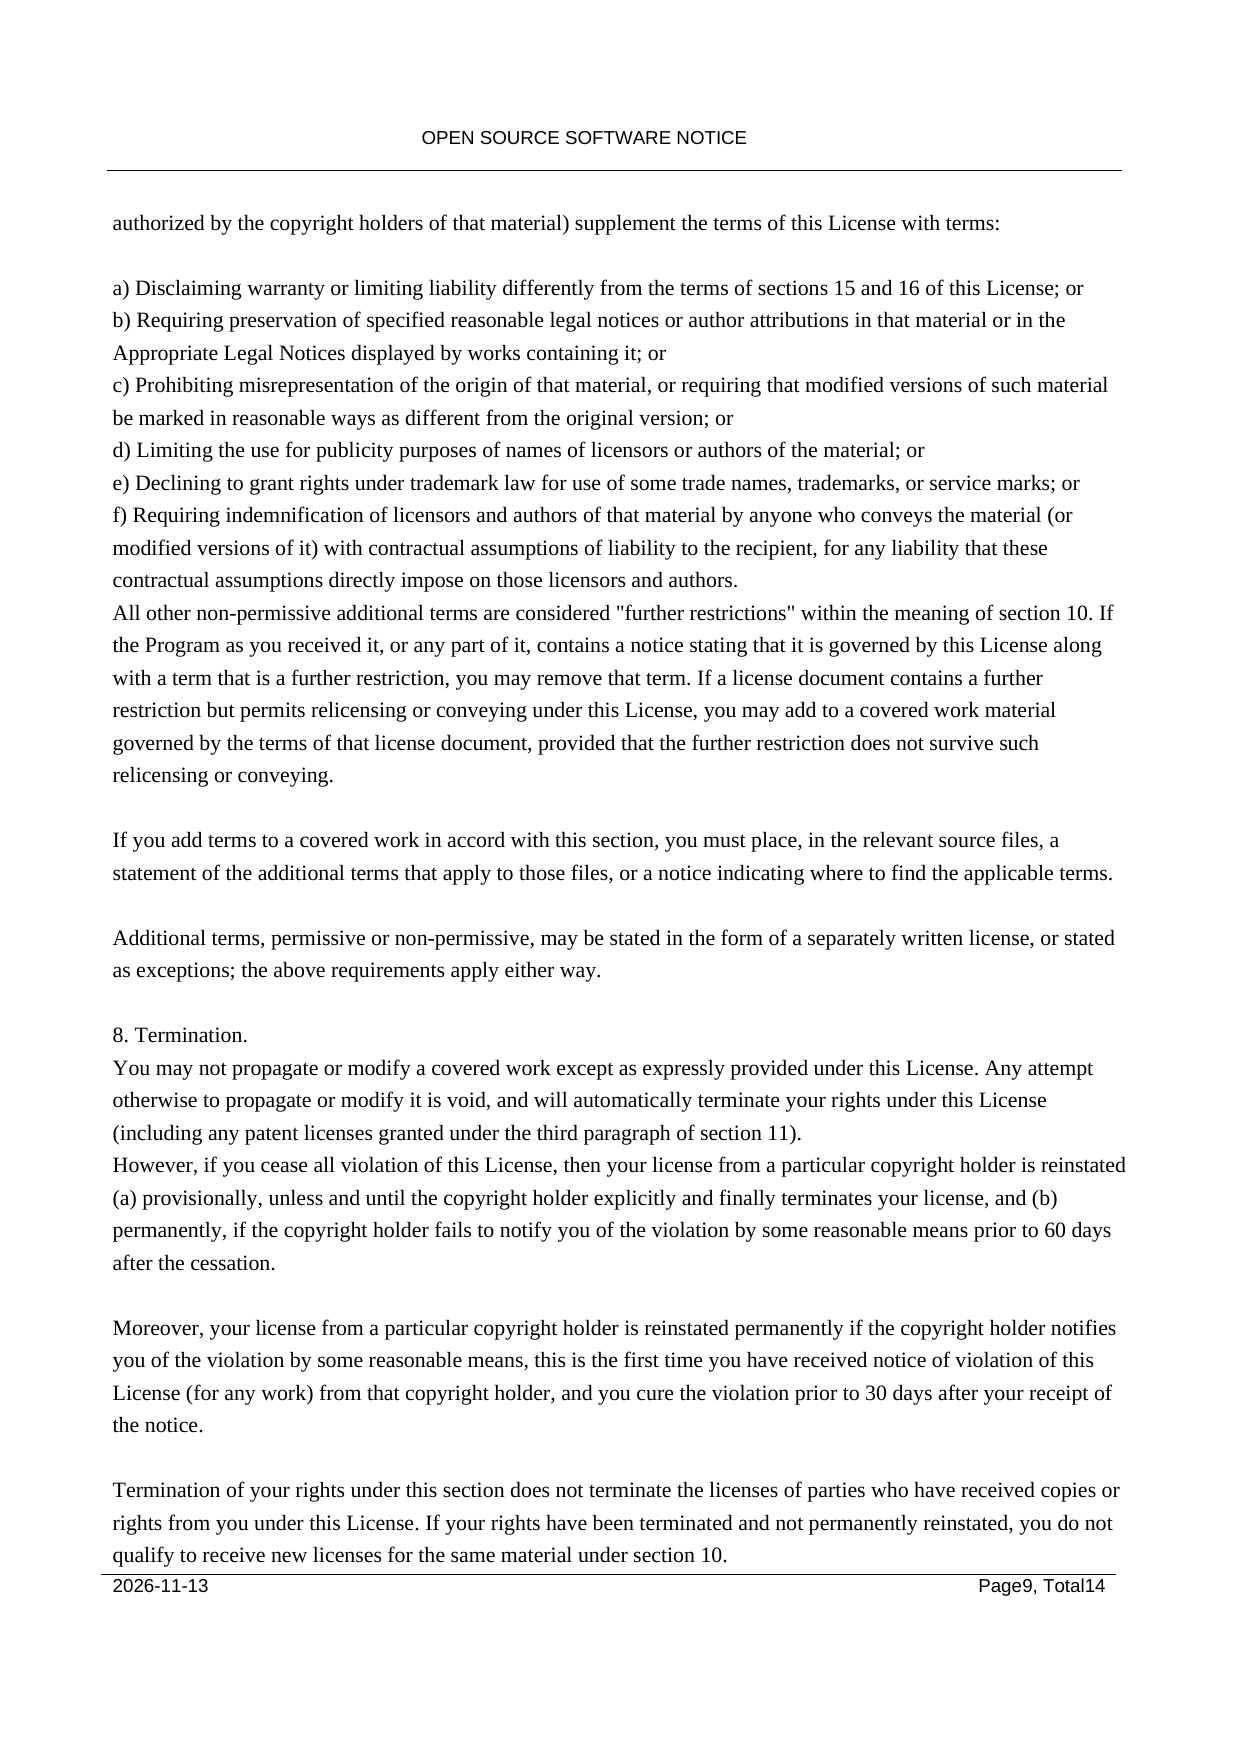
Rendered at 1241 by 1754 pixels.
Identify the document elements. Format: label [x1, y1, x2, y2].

text [112, 206, 1128, 1571]
